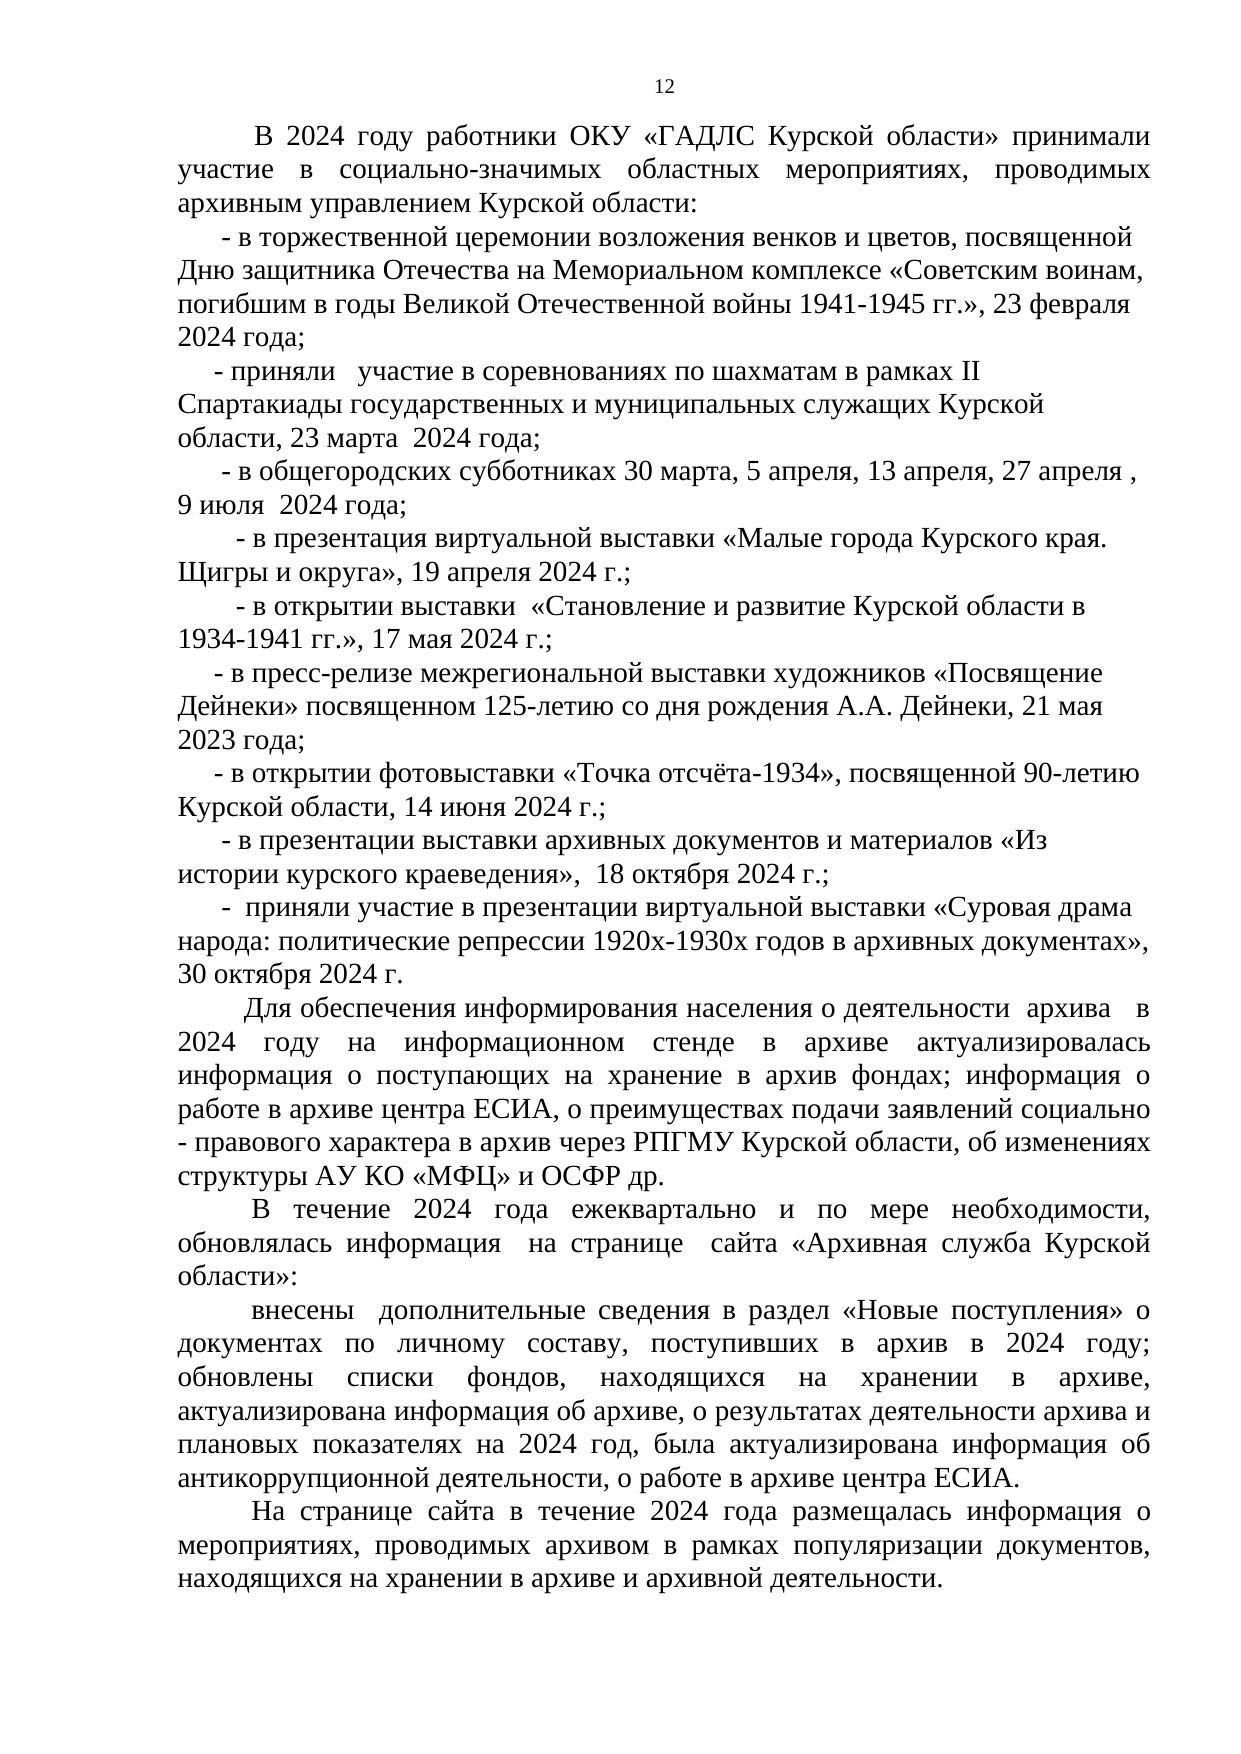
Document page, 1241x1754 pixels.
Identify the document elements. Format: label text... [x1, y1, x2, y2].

text внесены дополнительные сведения в раздел «Новые поступления» о документах по личному составу, поступивших в архив в 2024 году; обновлены списки фондов, находящихся на хранении в архиве, актуализирована информация об архиве, о результатах деятельности архива и плановых показателях на 2024 год, была актуализирована информация об антикоррупционной деятельности, о работе в архиве центра ЕСИА. [177, 1292, 1152, 1493]
text - в торжественной церемонии возложения венков и цветов, посвященной Дню защитника Отечества на Мемориальном комплексе «Советским воинам, погибшим в годы Великой Отечественной войны 1941-1945 гг.», 23 февраля 2024 года; [177, 219, 1152, 353]
text В 2024 году работники ОКУ «ГАДЛС Курской области» принимали участие в социально-значимых областных мероприятиях, проводимых архивным управлением Курской области: [177, 118, 1152, 219]
text - в презентации выставки архивных документов и материалов «Из истории курского краеведения», 18 октября 2024 г.; [177, 822, 1152, 889]
text - приняли участие в соревнованиях по шахматам в рамках II Спартакиады государственных и муниципальных служащих Курской области, 23 марта 2024 года; [177, 353, 1152, 453]
text - в общегородских субботниках 30 марта, 5 апреля, 13 апреля, 27 апреля , 9 июля 2024 года; [177, 453, 1152, 521]
text - в открытии выставки «Становление и развитие Курской области в 1934-1941 гг.», 17 мая 2024 г.; [177, 588, 1152, 655]
text На странице сайта в течение 2024 года размещалась информация о мероприятиях, проводимых архивом в рамках популяризации документов, находящихся на хранении в архиве и архивной деятельности. [177, 1493, 1152, 1594]
text - в пресс-релизе межрегиональной выставки художников «Посвящение Дейнеки» посвященном 125-летию со дня рождения А.А. Дейнеки, 21 мая 2023 года; [177, 655, 1152, 755]
text Для обеспечения информирования населения о деятельности архива в 2024 году на информационном стенде в архиве актуализировалась информация о поступающих на хранение в архив фондах; информация о работе в архиве центра ЕСИА, о преимуществах подачи заявлений социально - правового характера в архив через РПГМУ Курской области, об изменениях структуры АУ КО «МФЦ» и ОСФР др. [177, 990, 1152, 1191]
text - в презентация виртуальной выставки «Малые города Курского края. Щигры и округа», 19 апреля 2024 г.; [177, 521, 1152, 588]
text В течение 2024 года ежеквартально и по мере необходимости, обновлялась информация на странице сайта «Архивная служба Курской области»: [177, 1191, 1152, 1292]
text - приняли участие в презентации виртуальной выставки «Суровая драма народа: политические репрессии 1920х-1930х годов в архивных документах», 30 октября 2024 г. [177, 889, 1152, 990]
text - в открытии фотовыставки «Точка отсчёта-1934», посвященной 90-летию Курской области, 14 июня 2024 г.; [177, 755, 1152, 822]
